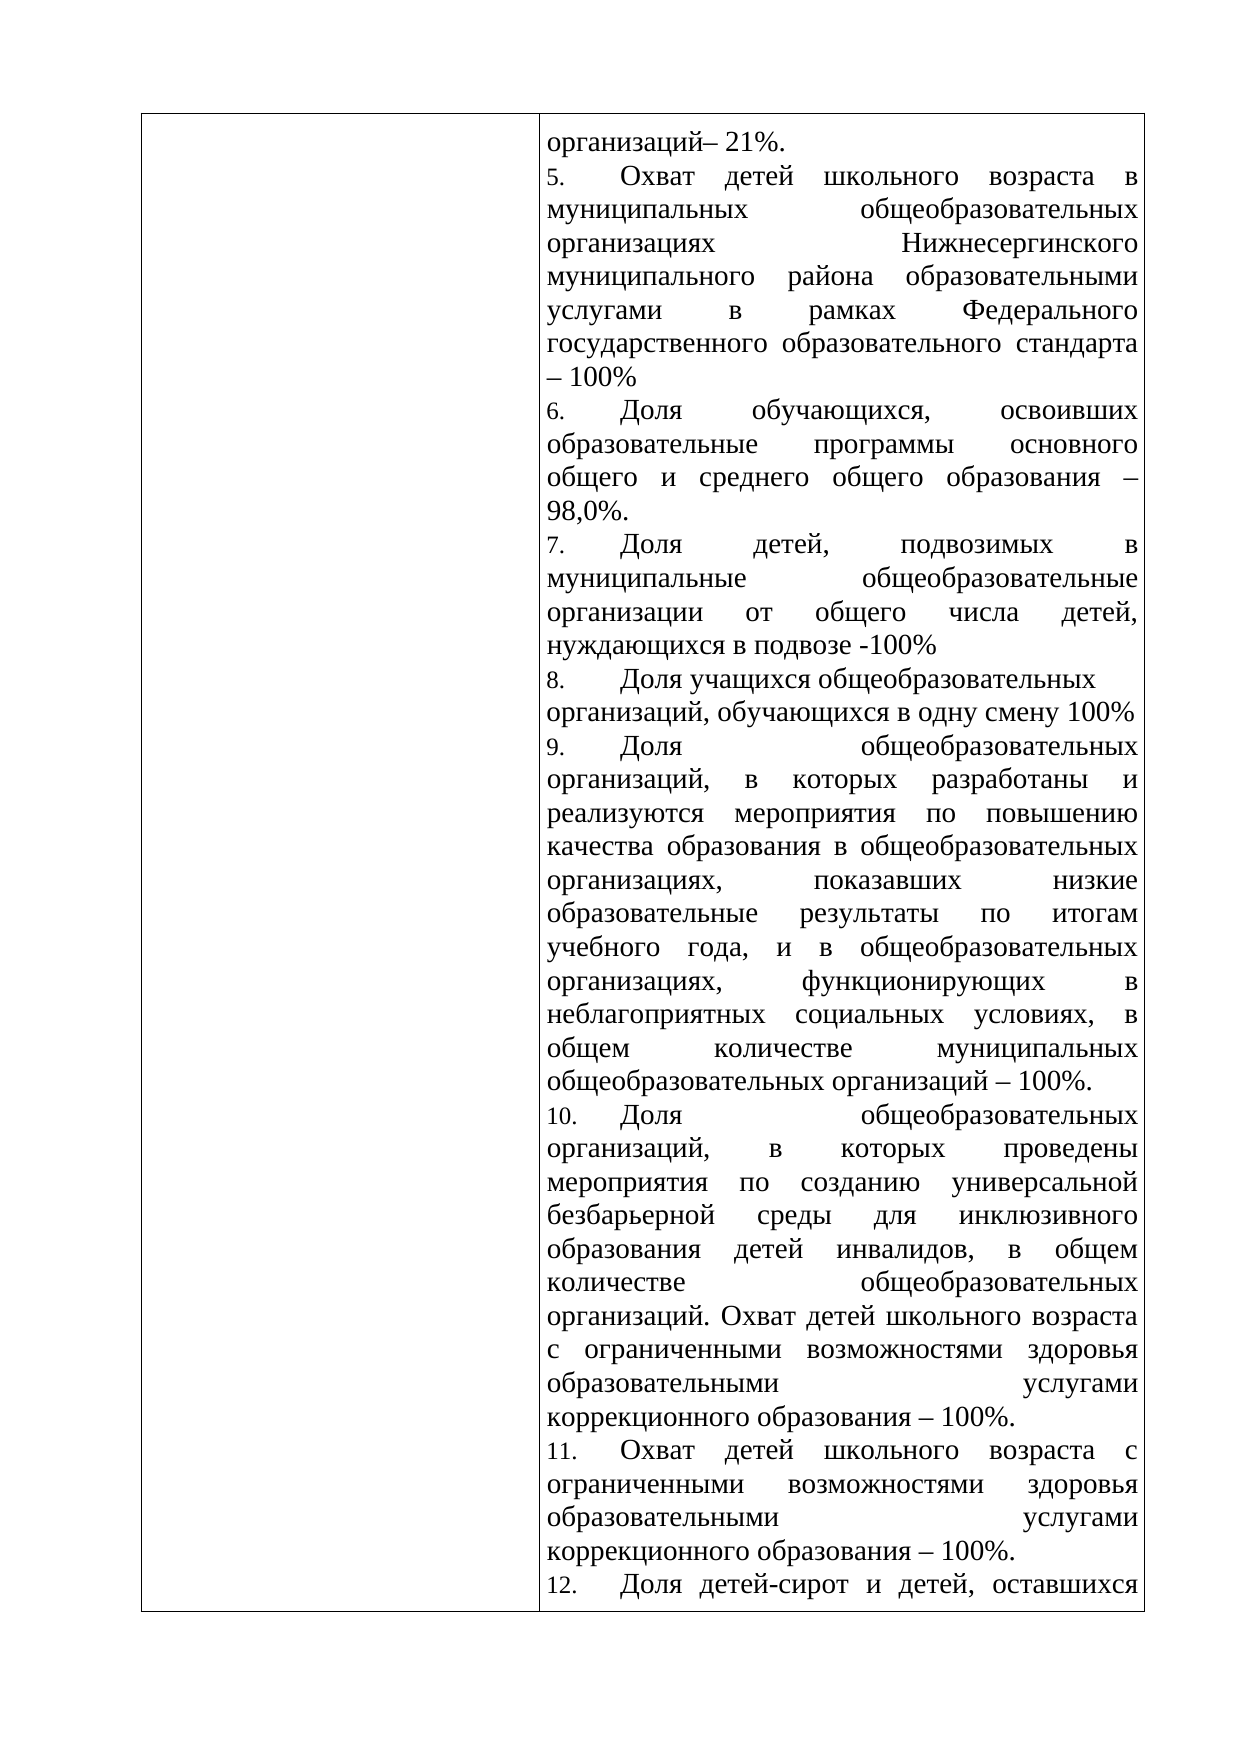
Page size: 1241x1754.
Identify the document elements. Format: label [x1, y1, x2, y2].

table_cell [540, 114, 1144, 1611]
table_cell [142, 114, 539, 1611]
